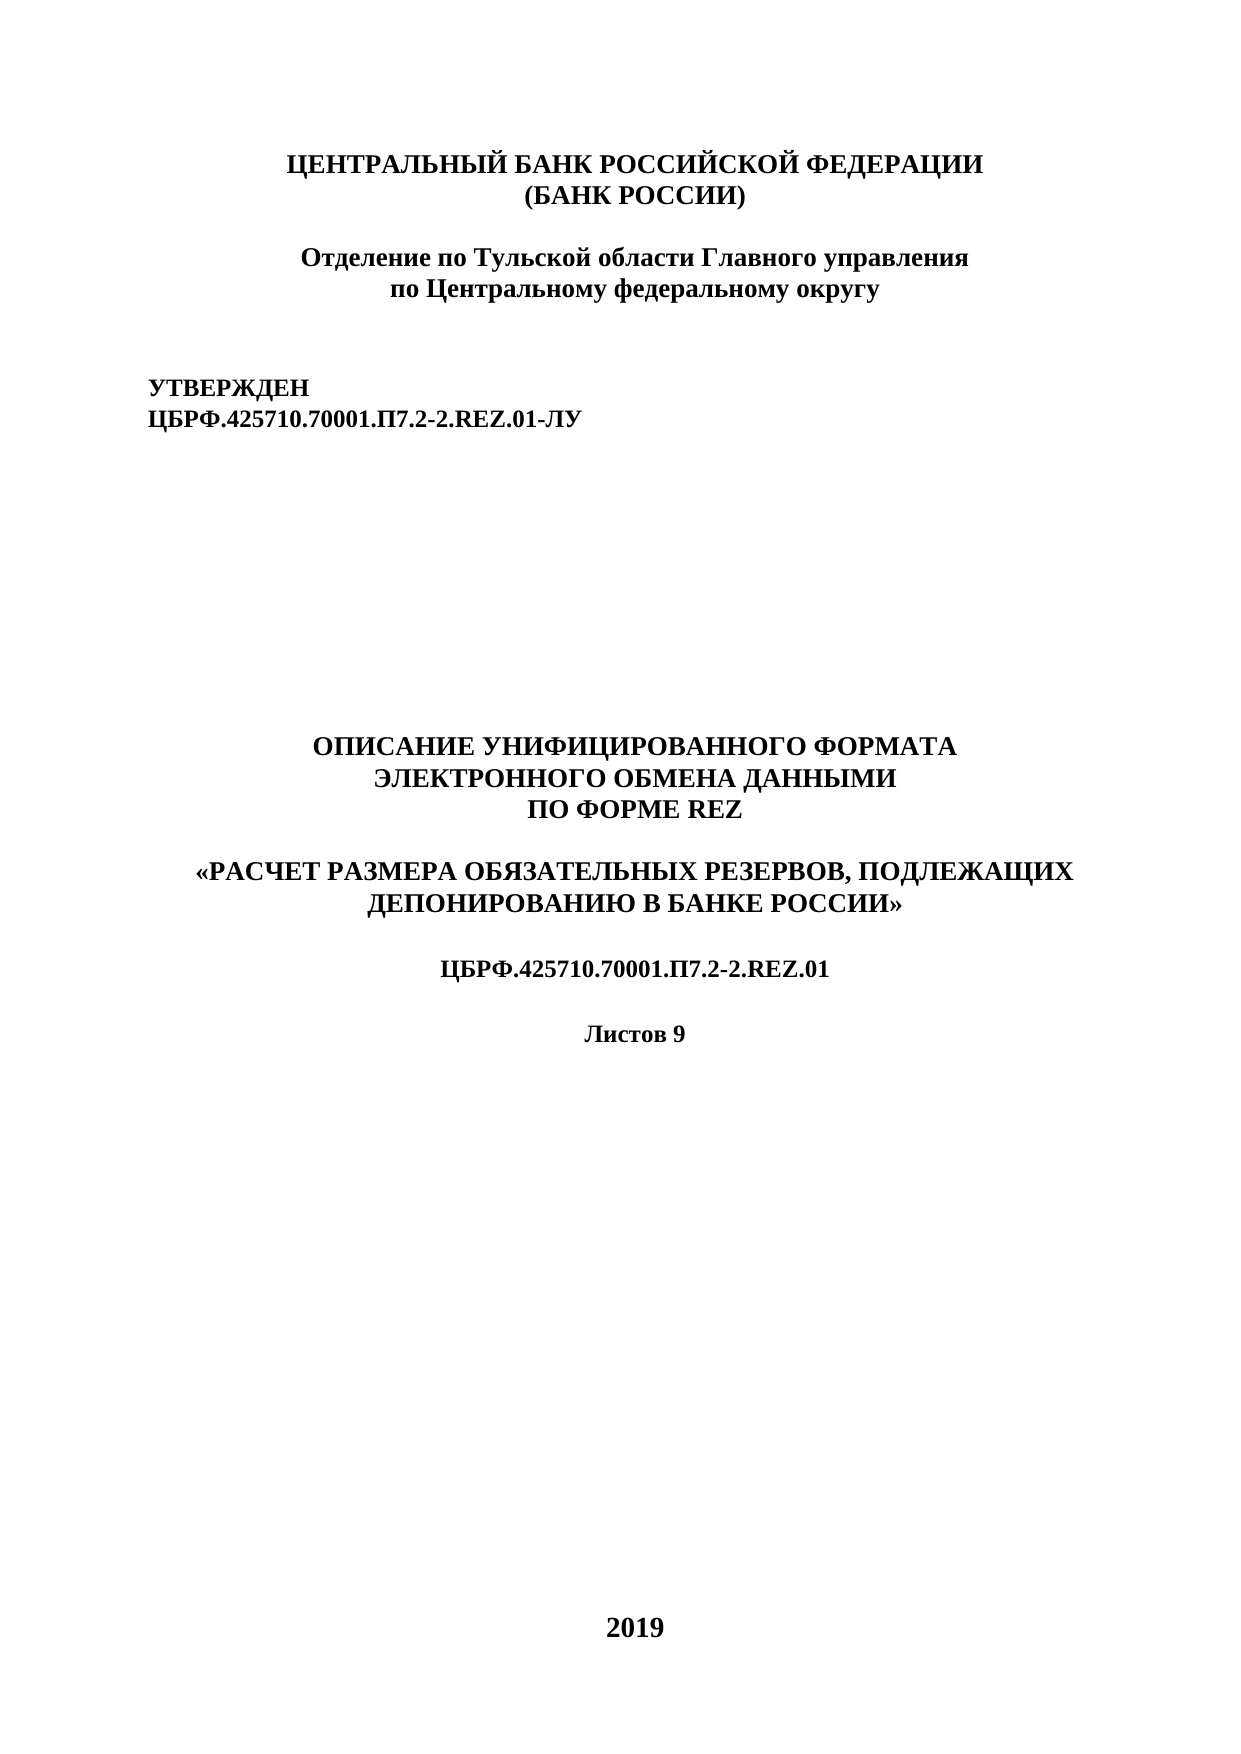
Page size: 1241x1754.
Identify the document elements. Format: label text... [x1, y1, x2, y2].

text Центральный банк Российской Федерации [148, 148, 1122, 179]
text Отделение по Тульской области Главного управления [148, 241, 1122, 273]
text ОПИСАНИЕ УНИФИЦИРОВАННОГО ФОРМАТА [148, 730, 1122, 762]
text ЦБРФ.425710.70001.П7.2-2.REZ.01-ЛУ [148, 402, 1122, 433]
text Листов 9 [148, 1016, 1122, 1047]
text УТВЕРЖДЕН [148, 371, 1122, 402]
text по Центральному федеральному округу [148, 273, 1122, 304]
text ЦБРФ.425710.70001.П7.2-2.REZ.01 [148, 951, 1122, 983]
text (Банк России) [148, 179, 1122, 210]
text ПО ФормЕ REZ [148, 793, 1122, 824]
text ЭЛЕКТРОННОГО ОБМЕНА ДАННЫМИ [148, 762, 1122, 793]
text 2019 [148, 1610, 1122, 1643]
text «Расчет размера обязательных резервов, подлежащих депонированию в Банке России» [148, 855, 1122, 918]
